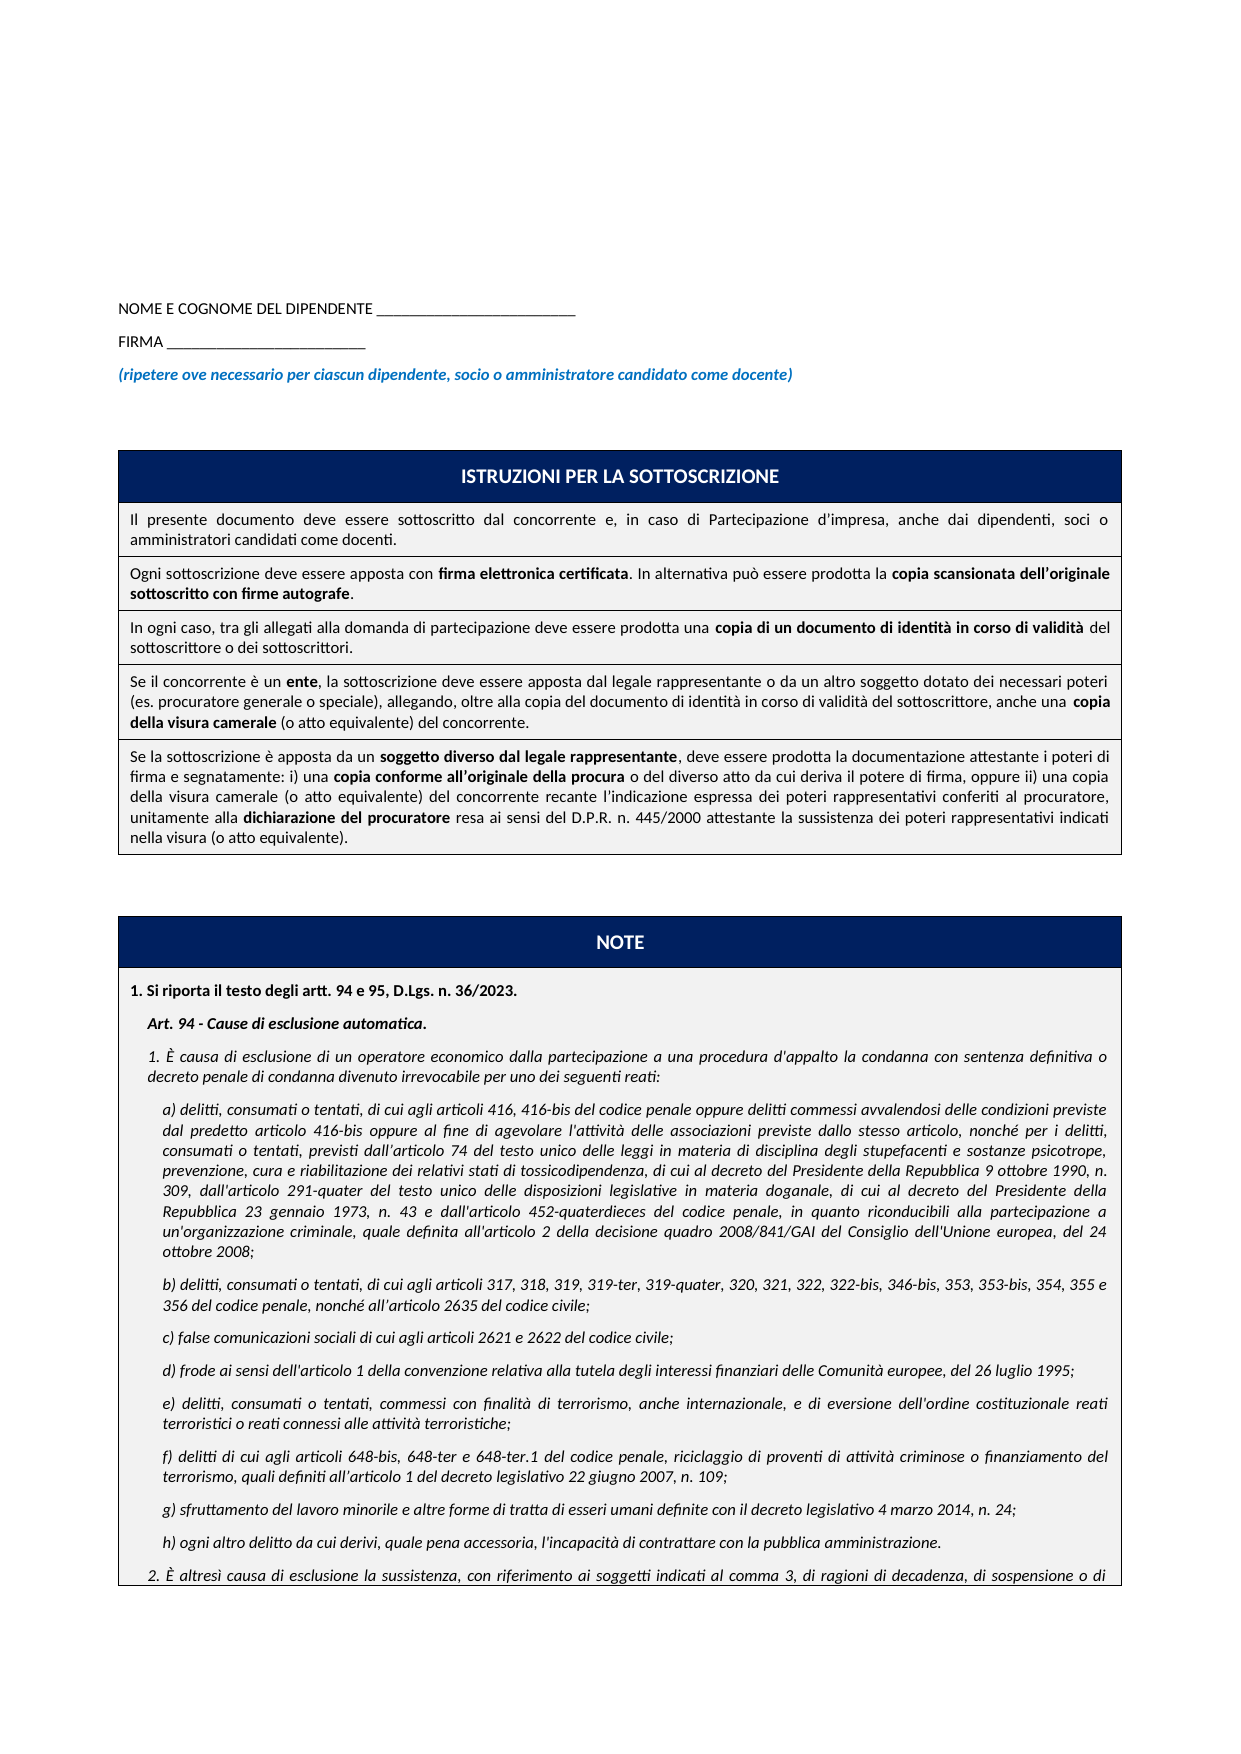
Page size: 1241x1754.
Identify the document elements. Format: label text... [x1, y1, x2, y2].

table_cell Il presente documento deve essere sottoscritto dal concorrente e, in caso di Partecipazione d’impresa, anche dai dipendenti, soci o amministratori candidati come docenti. [119, 503, 1121, 556]
table_cell Se il concorrente è un ente, la sottoscrizione deve essere apposta dal legale rappresentante o da un altro soggetto dotato dei necessari poteri (es. procuratore generale o speciale), allegando, oltre alla copia del documento di identità in corso di validità del sottoscrittore, anche una copia della visura camerale (o atto equivalente) del concorrente. [119, 665, 1121, 739]
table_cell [119, 968, 1121, 1585]
text (ripetere ove necessario per ciascun dipendente, socio o amministratore candidato come docente) [118, 364, 1123, 384]
table_cell Se la sottoscrizione è apposta da un soggetto diverso dal legale rappresentante, deve essere prodotta la documentazione attestante i poteri di firma e segnatamente: i) una copia conforme all’originale della procura o del diverso atto da cui deriva il potere di firma, oppure ii) una copia della visura camerale (o atto equivalente) del concorrente recante l’indicazione espressa dei poteri rappresentativi conferiti al procuratore, unitamente alla dichiarazione del procuratore resa ai sensi del D.P.R. n. 445/2000 attestante la sussistenza dei poteri rappresentativi indicati nella visura (o atto equivalente). [119, 740, 1121, 854]
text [118, 299, 1123, 319]
table_cell Ogni sottoscrizione deve essere apposta con firma elettronica certificata. In alternativa può essere prodotta la copia scansionata dell’originale sottoscritto con firme autografe. [119, 557, 1121, 610]
table_header NOTE [119, 917, 1121, 967]
table_header ISTRUZIONI PER LA SOTTOSCRIZIONE [119, 451, 1121, 502]
text FIRMA ________________________ [118, 331, 1123, 352]
table_cell In ogni caso, tra gli allegati alla domanda di partecipazione deve essere prodotta una copia di un documento di identità in corso di validità del sottoscrittore o dei sottoscrittori. [119, 611, 1121, 664]
